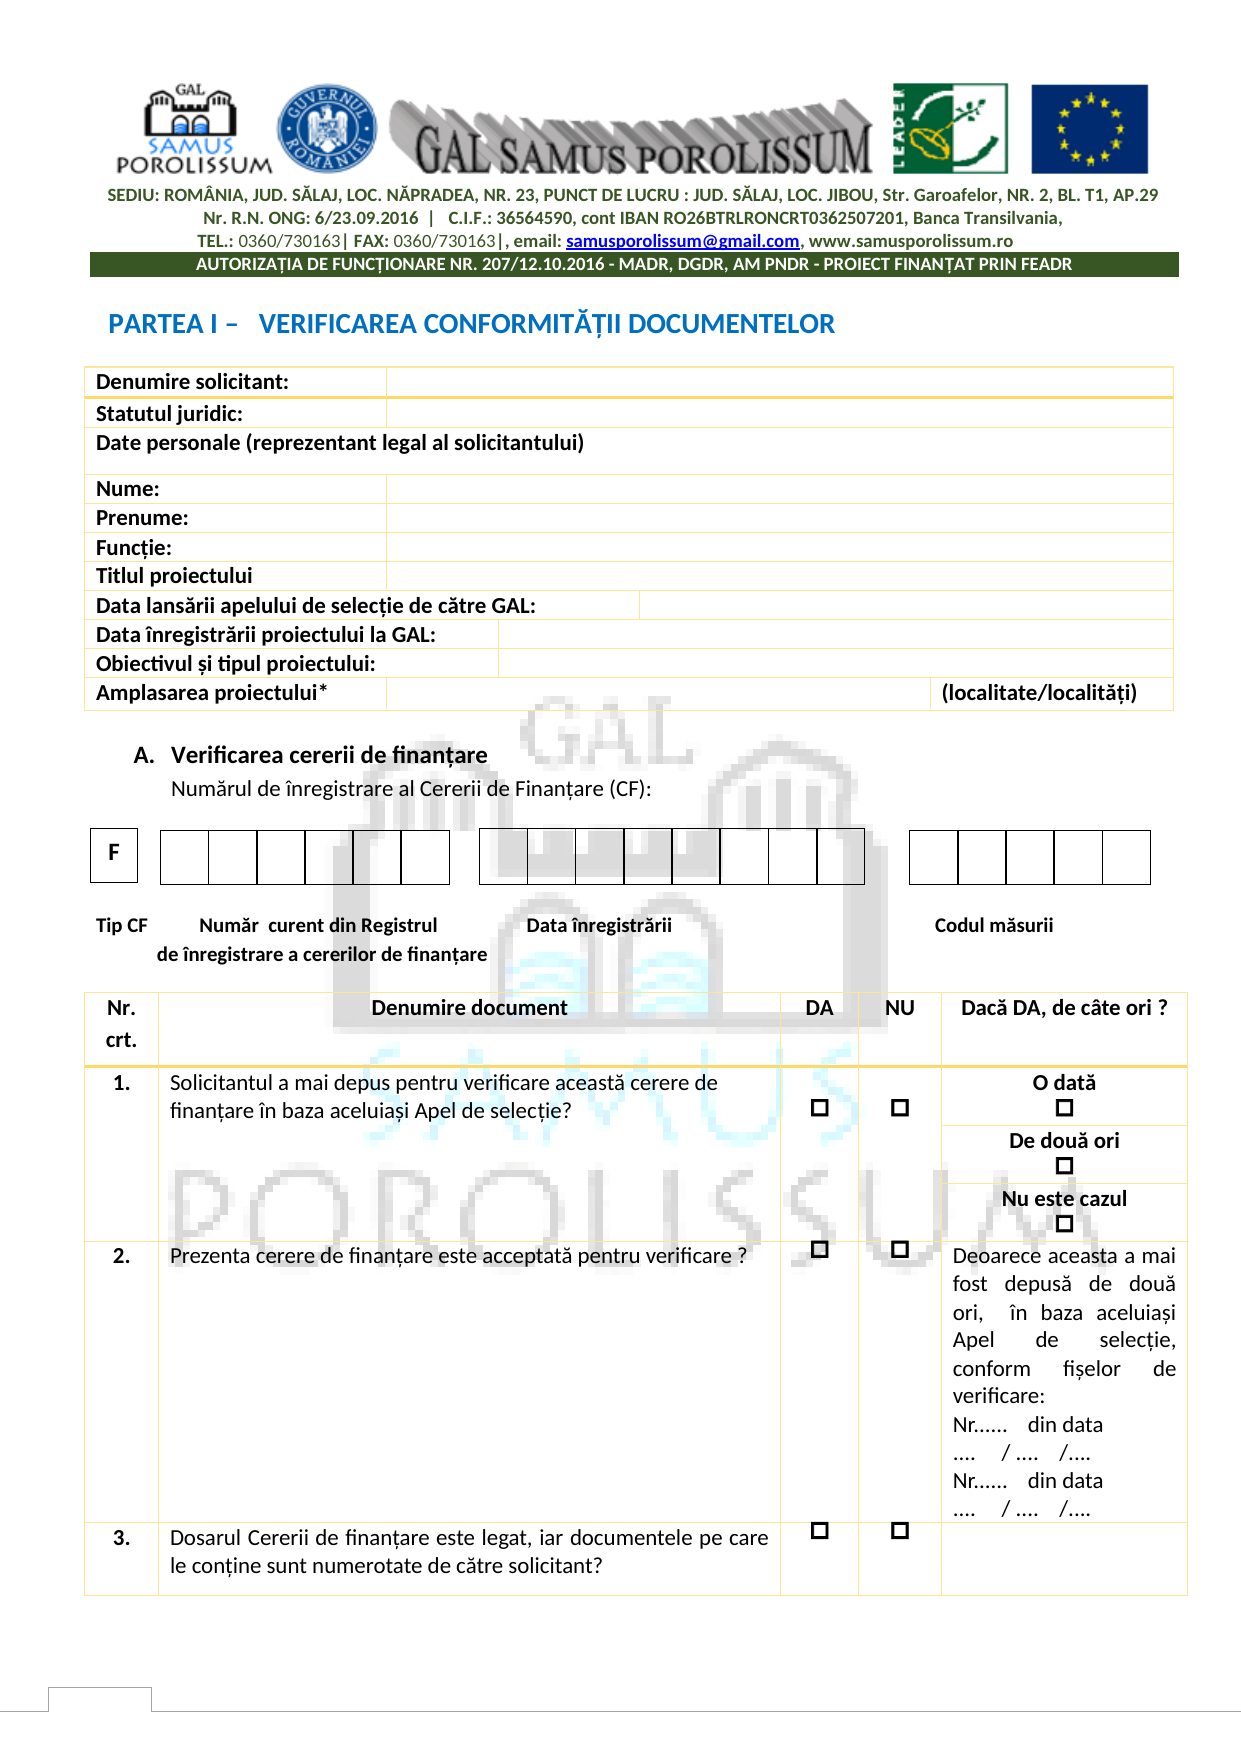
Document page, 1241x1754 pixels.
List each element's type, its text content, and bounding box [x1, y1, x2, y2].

table_cell Obiectivul și tipul proiectului: [85, 649, 498, 677]
table_cell Prezenta cerere de finanţare este acceptată pentru verificare ? [159, 1242, 780, 1522]
table_header Dacă DA, de câte ori ? [942, 993, 1187, 1065]
table_cell [781, 1242, 858, 1522]
table_cell [387, 562, 1173, 590]
table_cell Statutul juridic: [85, 399, 386, 427]
table_cell Funcţie: [85, 533, 386, 561]
table_cell Prenume: [85, 504, 386, 532]
table_cell [499, 620, 1173, 648]
table_header Denumire document [159, 993, 780, 1065]
table_cell (localitate/localități) [931, 678, 1173, 710]
table_cell [859, 1242, 941, 1522]
table_cell [942, 1523, 1187, 1595]
table_cell 1. [85, 1068, 158, 1241]
table_cell Nu este cazul [942, 1184, 1187, 1241]
table_cell Solicitantul a mai depus pentru verificare această cerere de finanţare în baza aceluiași Apel de selecție? [159, 1068, 780, 1241]
table_cell [859, 1068, 941, 1241]
table_cell Nume: [85, 475, 386, 502]
table_header Nr. crt. [85, 993, 158, 1065]
table_header Denumire solicitant: [85, 368, 386, 396]
table_cell Data înregistrării proiectului la GAL: [85, 620, 498, 648]
table_cell [387, 475, 1173, 502]
table_cell O dată [942, 1068, 1187, 1125]
table_cell [387, 504, 1173, 532]
table_cell Date personale (reprezentant legal al solicitantului) [85, 428, 1173, 473]
table_cell [499, 649, 1173, 677]
table_cell De două ori [942, 1126, 1187, 1183]
list Verificarea cererii de finanțare [133, 739, 1186, 769]
picture [95, 73, 1161, 183]
text PARTEA I – VERIFICAREA CONFORMITĂȚII DOCUMENTELOR [108, 305, 1186, 340]
table_cell Deoarece aceasta a mai fost depusă de două ori, în baza aceluiași Apel de selecție, conform fişelor de verificare: Nr...... din data .... / .... /.... Nr...... din data .... / .... /.... [942, 1242, 1187, 1522]
table_cell Amplasarea proiectului* [85, 678, 386, 710]
list Numărul de înregistrare al Cererii de Finanţare (CF): [171, 774, 1186, 802]
table_header DA [781, 993, 858, 1065]
table_cell [781, 1068, 858, 1241]
table_cell Titlul proiectului [85, 562, 386, 590]
table_header NU [859, 993, 941, 1065]
table_cell 3. [85, 1523, 158, 1595]
text Tip CF Număr curent din Registrul Data înregistrării Codul măsurii [96, 912, 1186, 937]
table_cell [387, 399, 1173, 427]
table_cell 2. [85, 1242, 158, 1522]
text de înregistrare a cererilor de finanțare [96, 941, 1186, 967]
table_cell [388, 679, 929, 709]
table_cell Data lansării apelului de selecție de către GAL: [85, 591, 639, 619]
table_cell [640, 591, 1173, 619]
table_cell Dosarul Cererii de finanţare este legat, iar documentele pe care le conţine sunt numerotate de către solicitant? [159, 1523, 780, 1595]
table_cell [387, 533, 1173, 561]
table_cell [859, 1523, 941, 1595]
table_cell [781, 1523, 858, 1595]
table_header [387, 368, 1173, 396]
